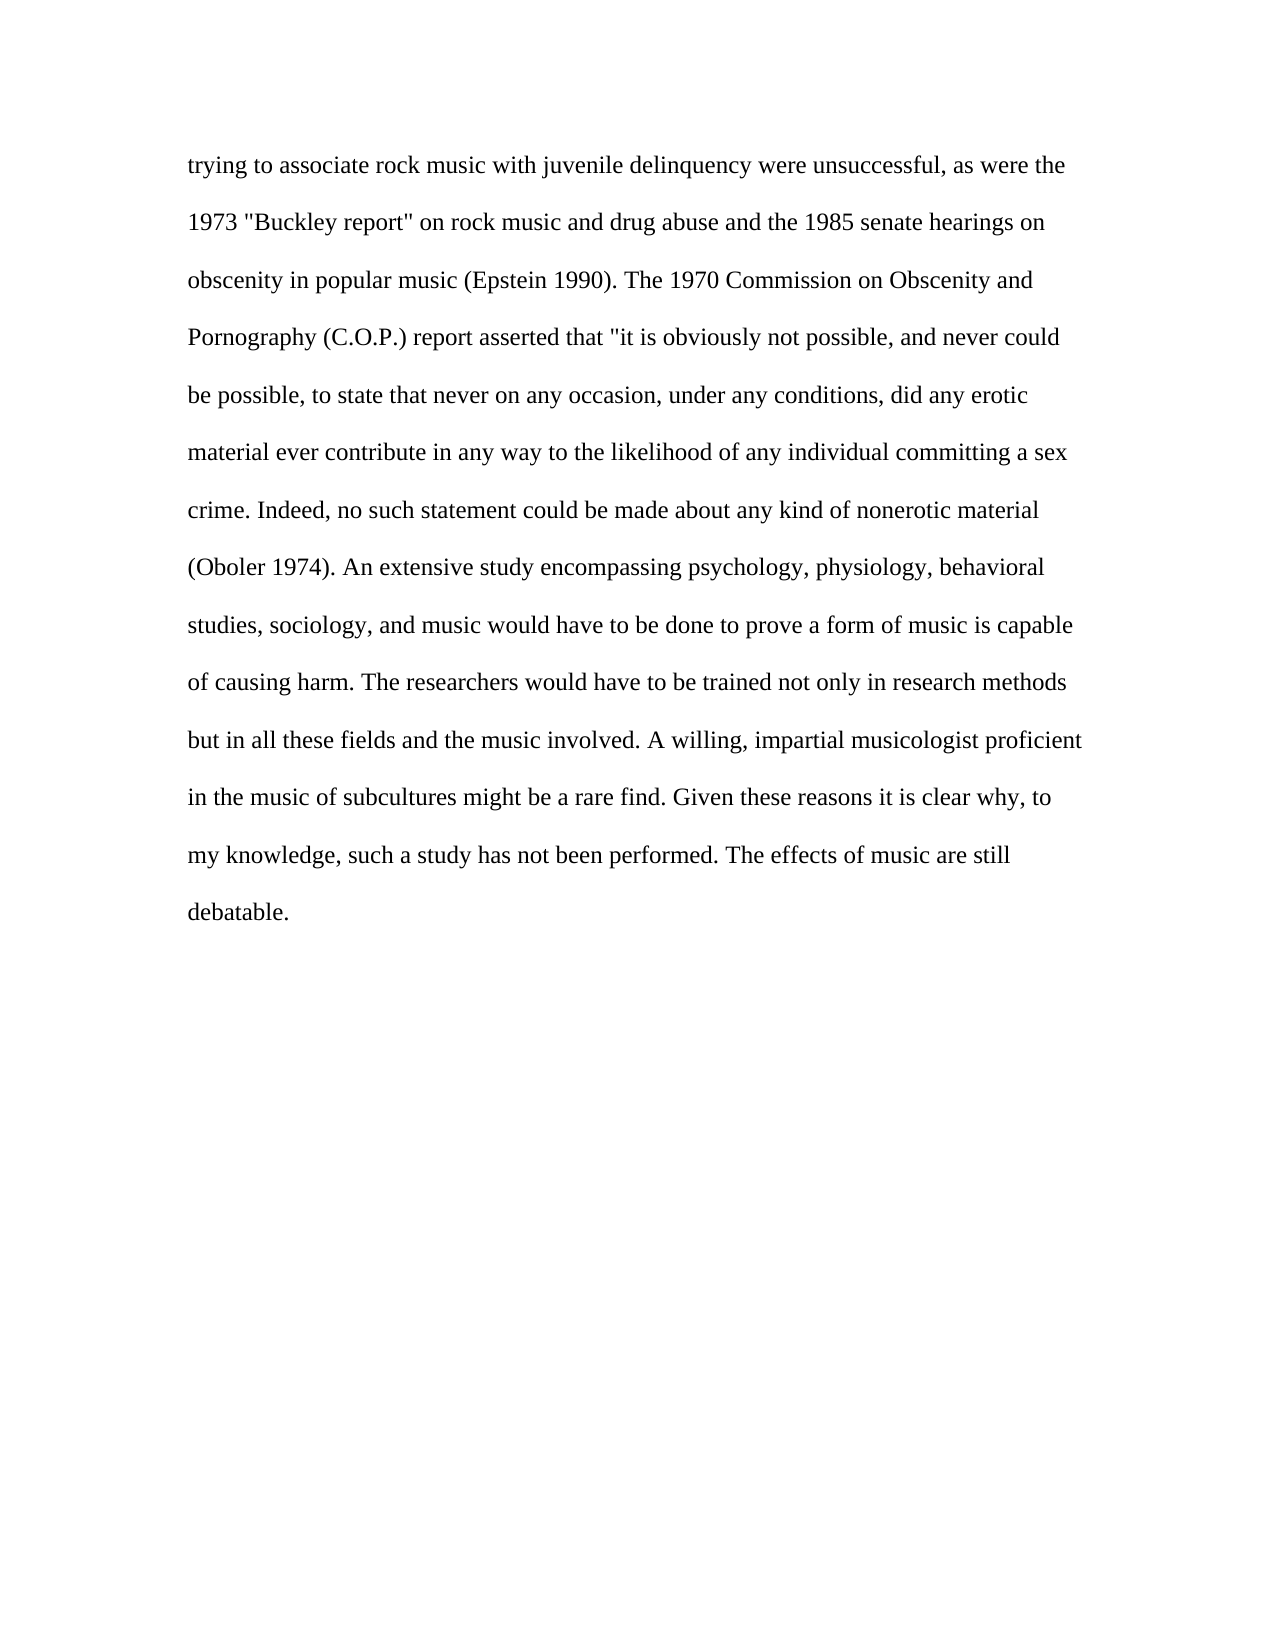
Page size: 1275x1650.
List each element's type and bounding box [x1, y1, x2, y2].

text [187, 150, 1087, 926]
